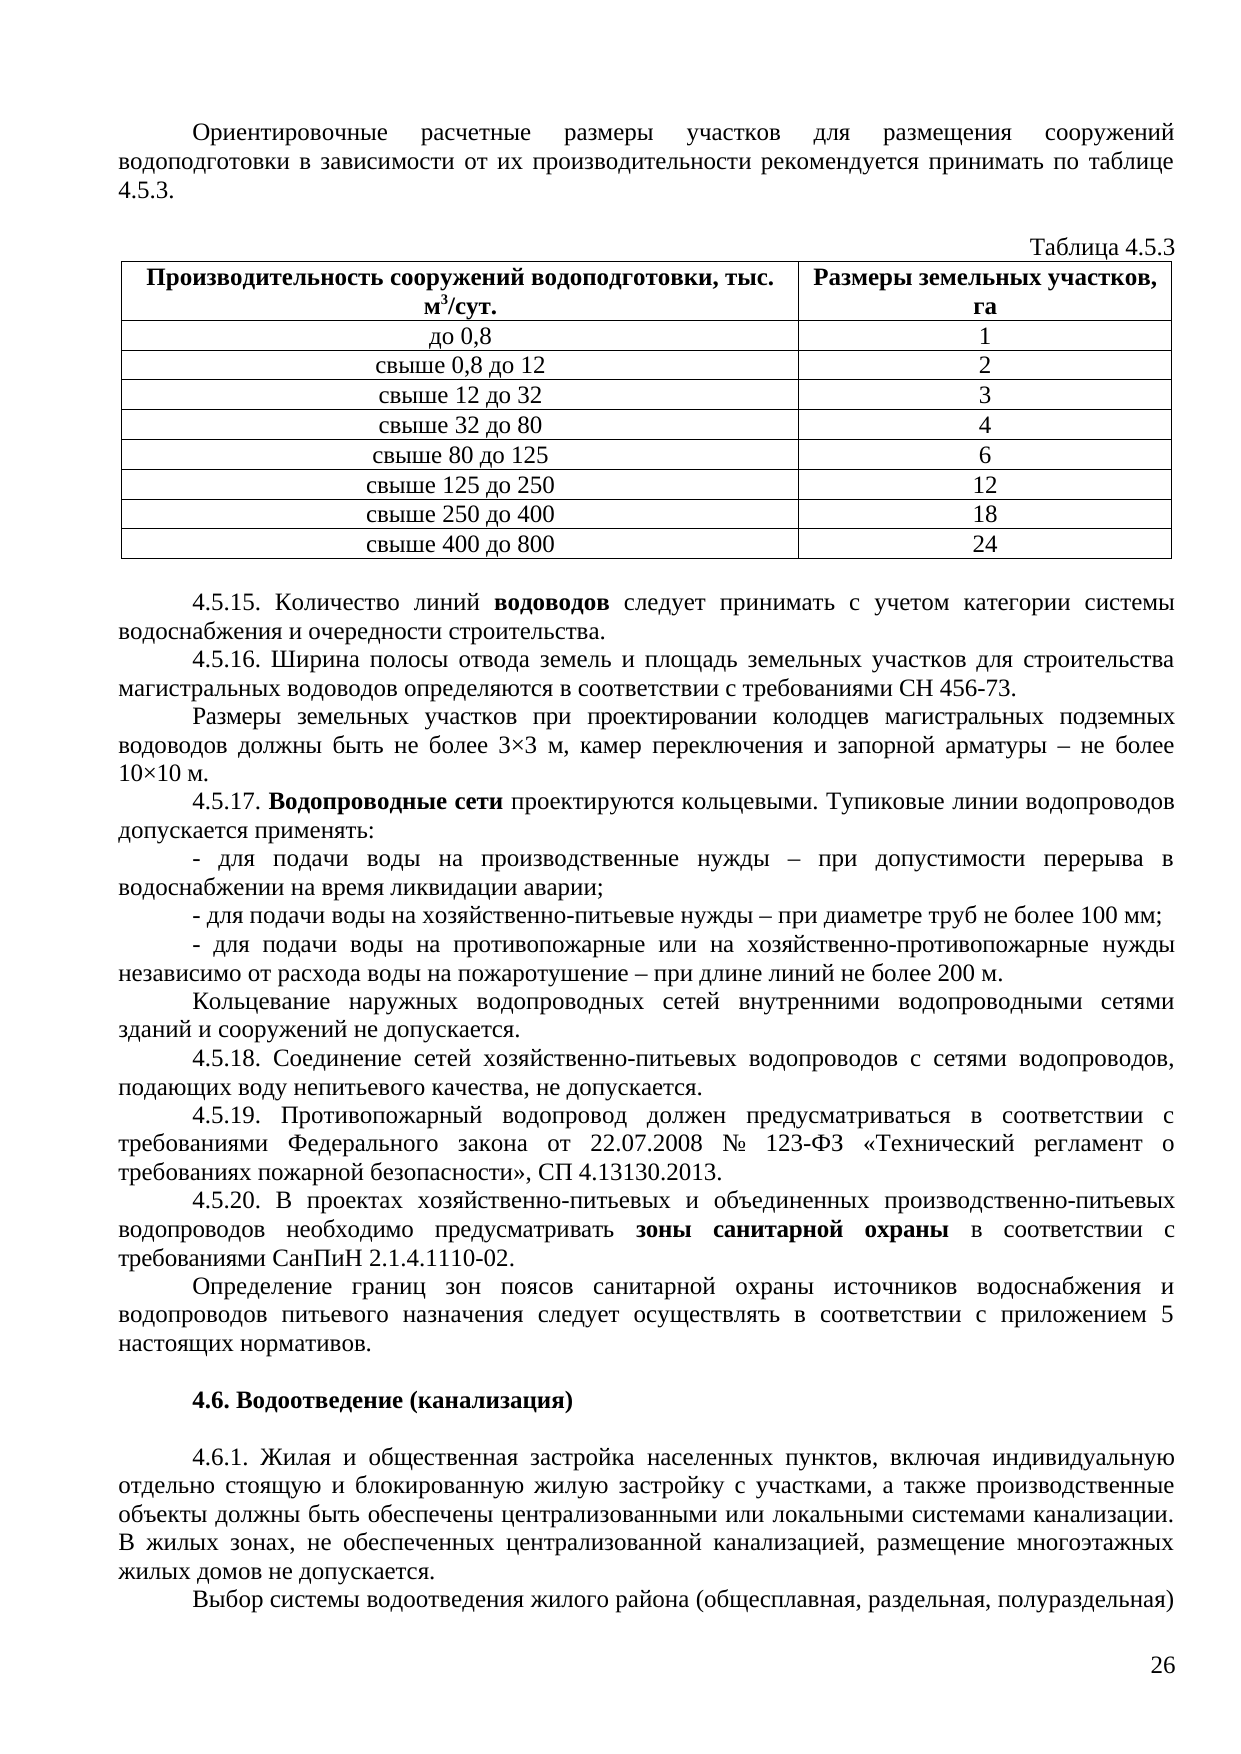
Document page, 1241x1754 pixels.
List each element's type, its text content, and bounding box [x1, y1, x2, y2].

text - для подачи воды на хозяйственно-питьевые нужды – при диаметре труб не более ; [118, 901, 1175, 929]
table_cell свыше 125 до 250 [122, 470, 798, 498]
table_header Производительность сооружений водоподготовки, тыс. м3/сут. [122, 262, 798, 320]
table_header Размеры земельных участков, га [799, 262, 1171, 320]
table_cell 24 [799, 529, 1171, 558]
text - для подачи воды на производственные нужды – при допустимости перерыва в водоснабжении на время ликвидации аварии; [118, 844, 1175, 901]
text Таблица 4.5.3 [118, 232, 1175, 261]
table_cell до 0,8 [122, 321, 798, 349]
table_cell свыше 80 до 125 [122, 440, 798, 469]
text Кольцевание наружных водопроводных сетей внутренними водопроводными сетями зданий и сооружений не допускается. [118, 986, 1175, 1043]
text - для подачи воды на противопожарные или на хозяйственно-противопожарные нужды независимо от расхода воды на пожаротушение – при длине линий не более . [118, 929, 1175, 986]
text 4.5.16. Ширина полосы отвода земель и площадь земельных участков для строительства магистральных водоводов определяются в соответствии с требованиями СН 456-73. [118, 644, 1175, 701]
table_cell 4 [799, 410, 1171, 439]
text 4.6. Водоотведение (канализация) [118, 1385, 1175, 1414]
table_cell свыше 0,8 до 12 [122, 351, 798, 379]
table_cell 2 [799, 351, 1171, 379]
table_cell 6 [799, 440, 1171, 469]
table_cell свыше 12 до 32 [122, 380, 798, 409]
text 4.5.20. В проектах хозяйственно-питьевых и объединенных производственно-питьевых водопроводов необходимо предусматривать зоны санитарной охраны в соответствии с требованиями СанПиН 2.1.4.1110-02. [118, 1186, 1175, 1271]
table_cell 3 [799, 380, 1171, 409]
table_cell свыше 32 до 80 [122, 410, 798, 439]
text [118, 1585, 1175, 1613]
text Размеры земельных участков при проектировании колодцев магистральных подземных водоводов должны быть не более 3×3 м, камер переключения и запорной арматуры – не более 10×10 м. [118, 701, 1175, 787]
table_cell 12 [799, 470, 1171, 498]
text Ориентировочные расчетные размеры участков для размещения сооружений водоподготовки в зависимости от их производительности рекомендуется принимать по таблице 4.5.3. [118, 118, 1175, 204]
table_cell 18 [799, 500, 1171, 528]
table_cell 1 [799, 321, 1171, 349]
table_cell свыше 400 до 800 [122, 529, 798, 558]
text 4.5.18. Соединение сетей хозяйственно-питьевых водопроводов с сетями водопроводов, подающих воду непитьевого качества, не допускается. [118, 1043, 1175, 1100]
text 4.5.17. Водопроводные сети проектируются кольцевыми. Тупиковые линии водопроводов допускается применять: [118, 787, 1175, 844]
text 4.5.15. Количество линий водоводов следует принимать с учетом категории системы водоснабжения и очередности строительства. [118, 587, 1175, 644]
text 4.6.1. Жилая и общественная застройка населенных пунктов, включая индивидуальную отдельно стоящую и блокированную жилую застройку с участками, а также производственные объекты должны быть обеспечены централизованными или локальными системами канализации. В жилых зонах, не обеспеченных централизованной канализацией, размещение многоэтажных жилых домов не допускается. [118, 1442, 1175, 1585]
text 4.5.19. Противопожарный водопровод должен предусматриваться в соответствии с требованиями Федерального закона от 22.07.2008 № 123-ФЗ «Технический регламент о требованиях пожарной безопасности», СП 4.13130.2013. [118, 1100, 1175, 1186]
text Определение границ зон поясов санитарной охраны источников водоснабжения и водопроводов питьевого назначения следует осуществлять в соответствии с приложением 5 настоящих нормативов. [118, 1271, 1175, 1357]
table_cell свыше 250 до 400 [122, 500, 798, 528]
